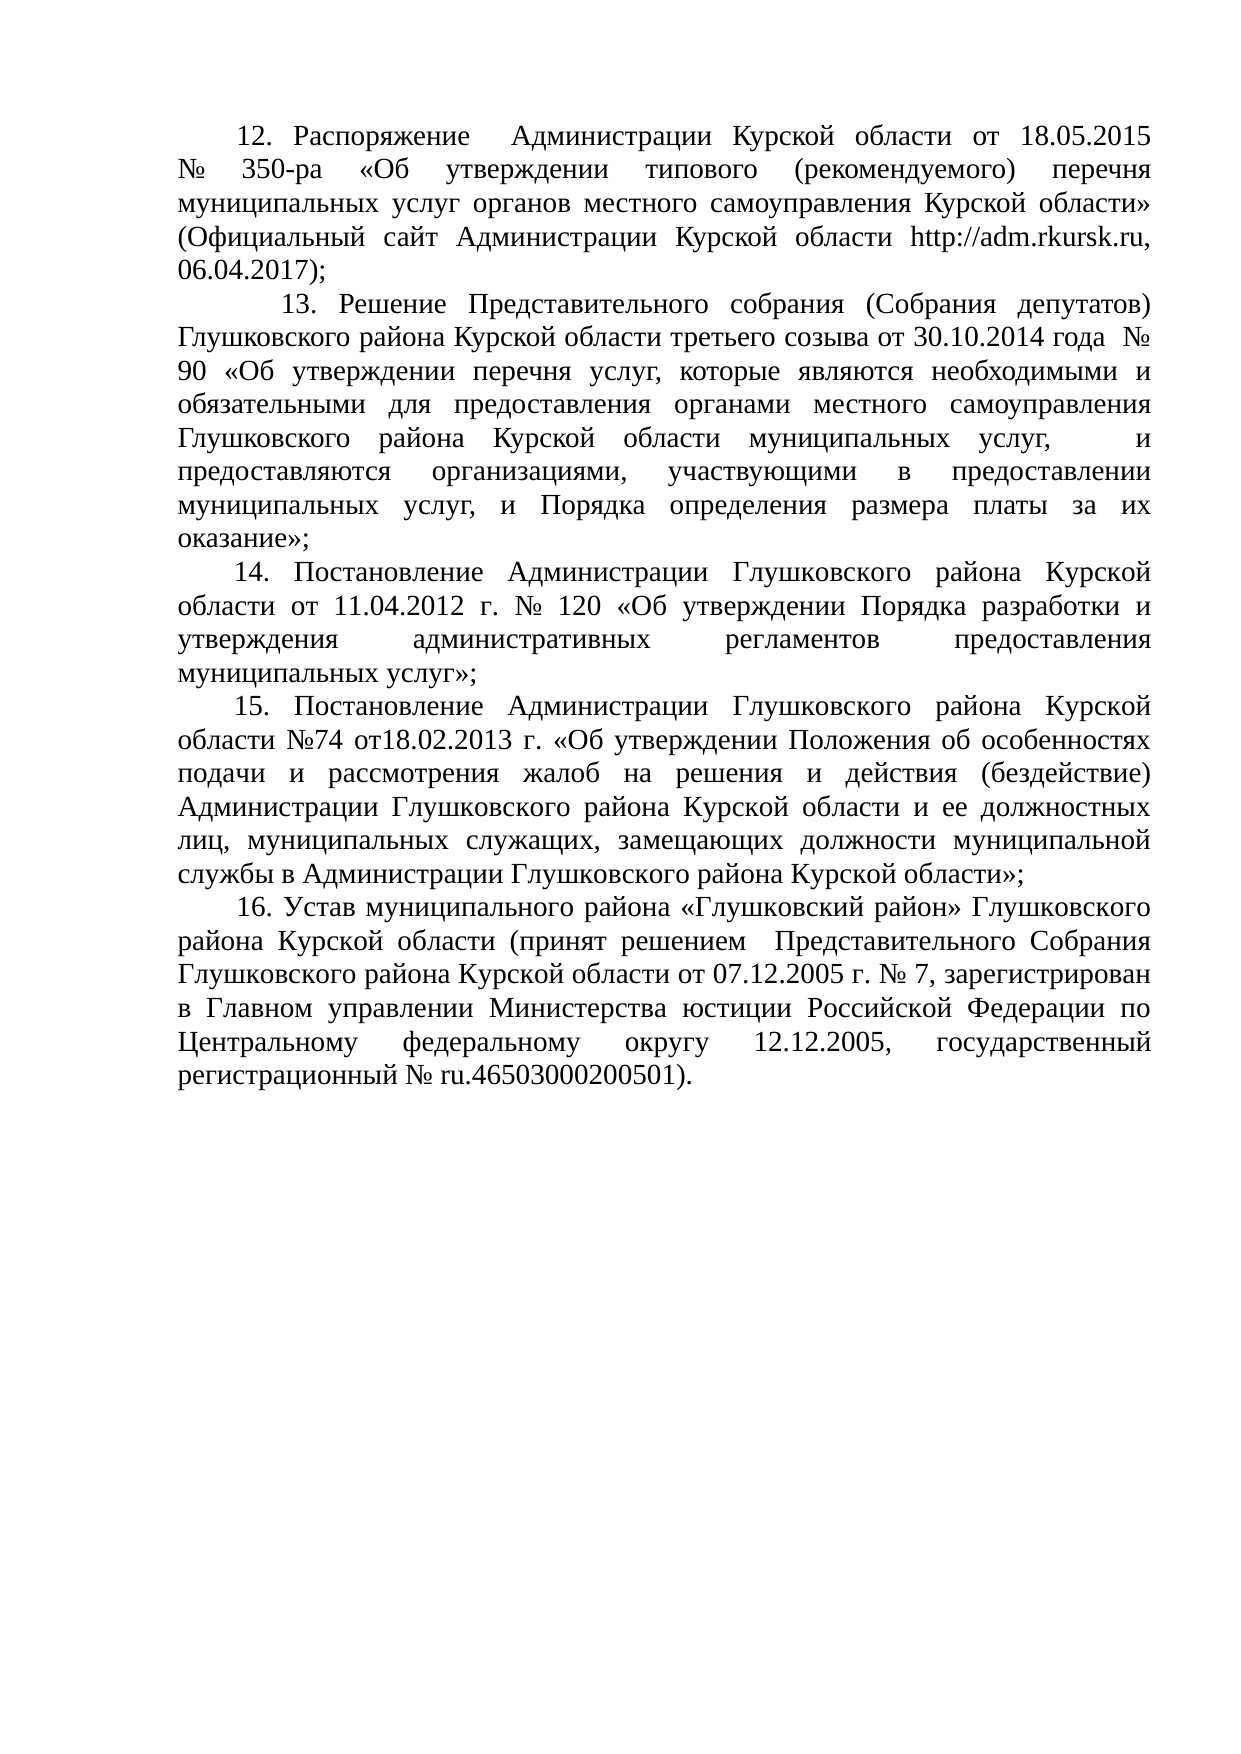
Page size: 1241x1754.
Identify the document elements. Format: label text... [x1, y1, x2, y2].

text 14. Постановление Администрации Глушковского района Курской области от 11.04.2012 г. № 120 «Об утверждении Порядка разработки и утверждения административных регламентов предоставления муниципальных услуг»; [177, 554, 1152, 688]
text 16. Устав муниципального района «Глушковский район» Глушковского района Курской области (принят решением Представительного Собрания Глушковского района Курской области от 07.12.2005 г. № 7, зарегистрирован в Главном управлении Министерства юстиции Российской Федерации по Центральному федеральному округу 12.12.2005, государственный регистрационный № ru.46503000200501). [177, 889, 1152, 1091]
text 13. Решение Представительного собрания (Собрания депутатов) Глушковского района Курской области третьего созыва от 30.10.2014 года № 90 «Об утверждении перечня услуг, которые являются необходимыми и обязательными для предоставления органами местного самоуправления Глушковского района Курской области муниципальных услуг, и предоставляются организациями, участвующими в предоставлении муниципальных услуг, и Порядка определения размера платы за их оказание»; [177, 286, 1152, 554]
text 12. Распоряжение Администрации Курской области от 18.05.2015 № 350-ра «Об утверждении типового (рекомендуемого) перечня муниципальных услуг органов местного самоуправления Курской области» (Официальный сайт Администрации Курской области http://adm.rkursk.ru, 06.04.2017); [177, 118, 1152, 286]
text 15. Постановление Администрации Глушковского района Курской области №74 от18.02.2013 г. «Об утверждении Положения об особенностях подачи и рассмотрения жалоб на решения и действия (бездействие) Администрации Глушковского района Курской области и ее должностных лиц, муниципальных служащих, замещающих должности муниципальной службы в Администрации Глушковского района Курской области»; [177, 688, 1152, 889]
